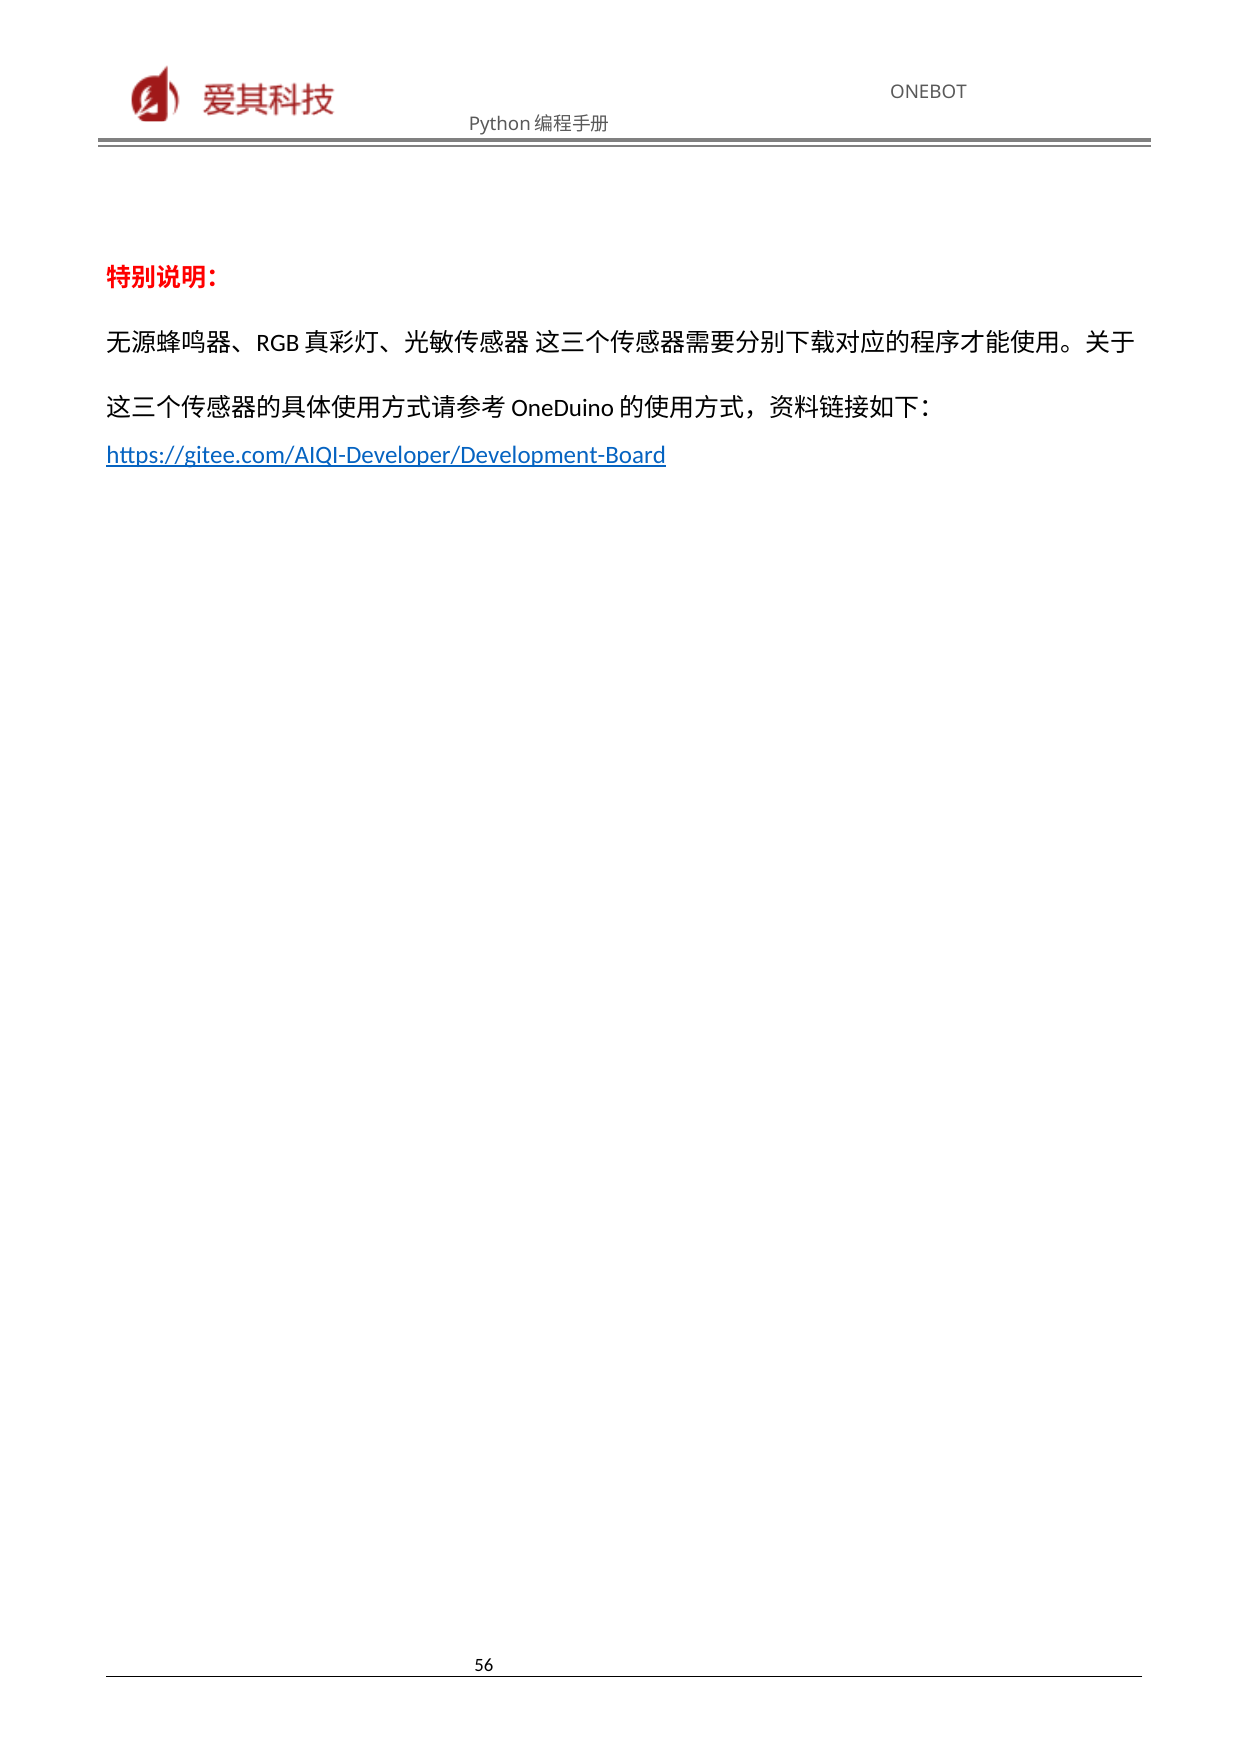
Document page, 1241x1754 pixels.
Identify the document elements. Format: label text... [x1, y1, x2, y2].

text https://gitee.com/AIQI-Developer/Development-Board [106, 438, 1142, 471]
text 特别说明： [106, 243, 1142, 308]
text 无源蜂鸣器、RGB真彩灯、光敏传感器 这三个传感器需要分别下载对应的程序才能使用。关于这三个传感器的具体使用方式请参考OneDuino的使用方式，资料链接如下： [106, 308, 1142, 438]
picture [110, 67, 339, 125]
